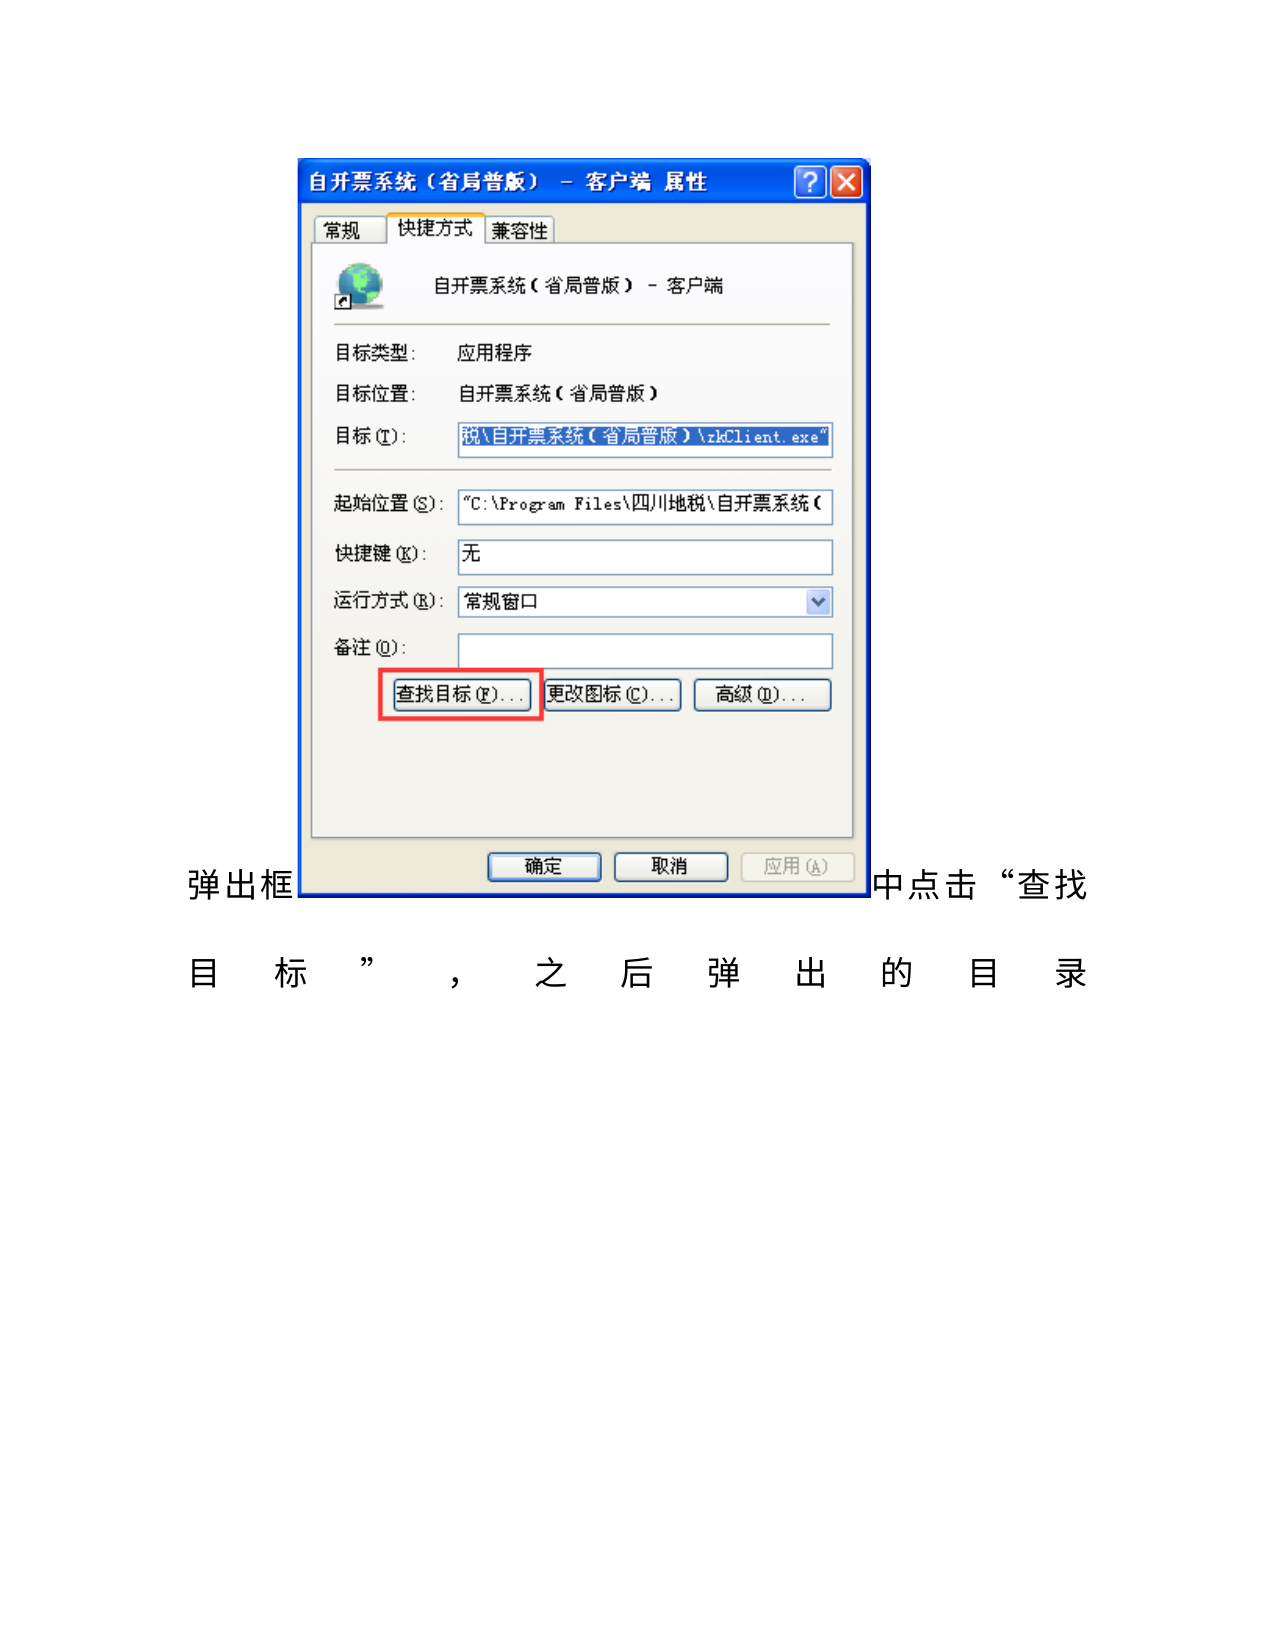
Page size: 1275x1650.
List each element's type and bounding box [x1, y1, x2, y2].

text [187, 159, 1087, 1004]
picture [297, 158, 871, 898]
